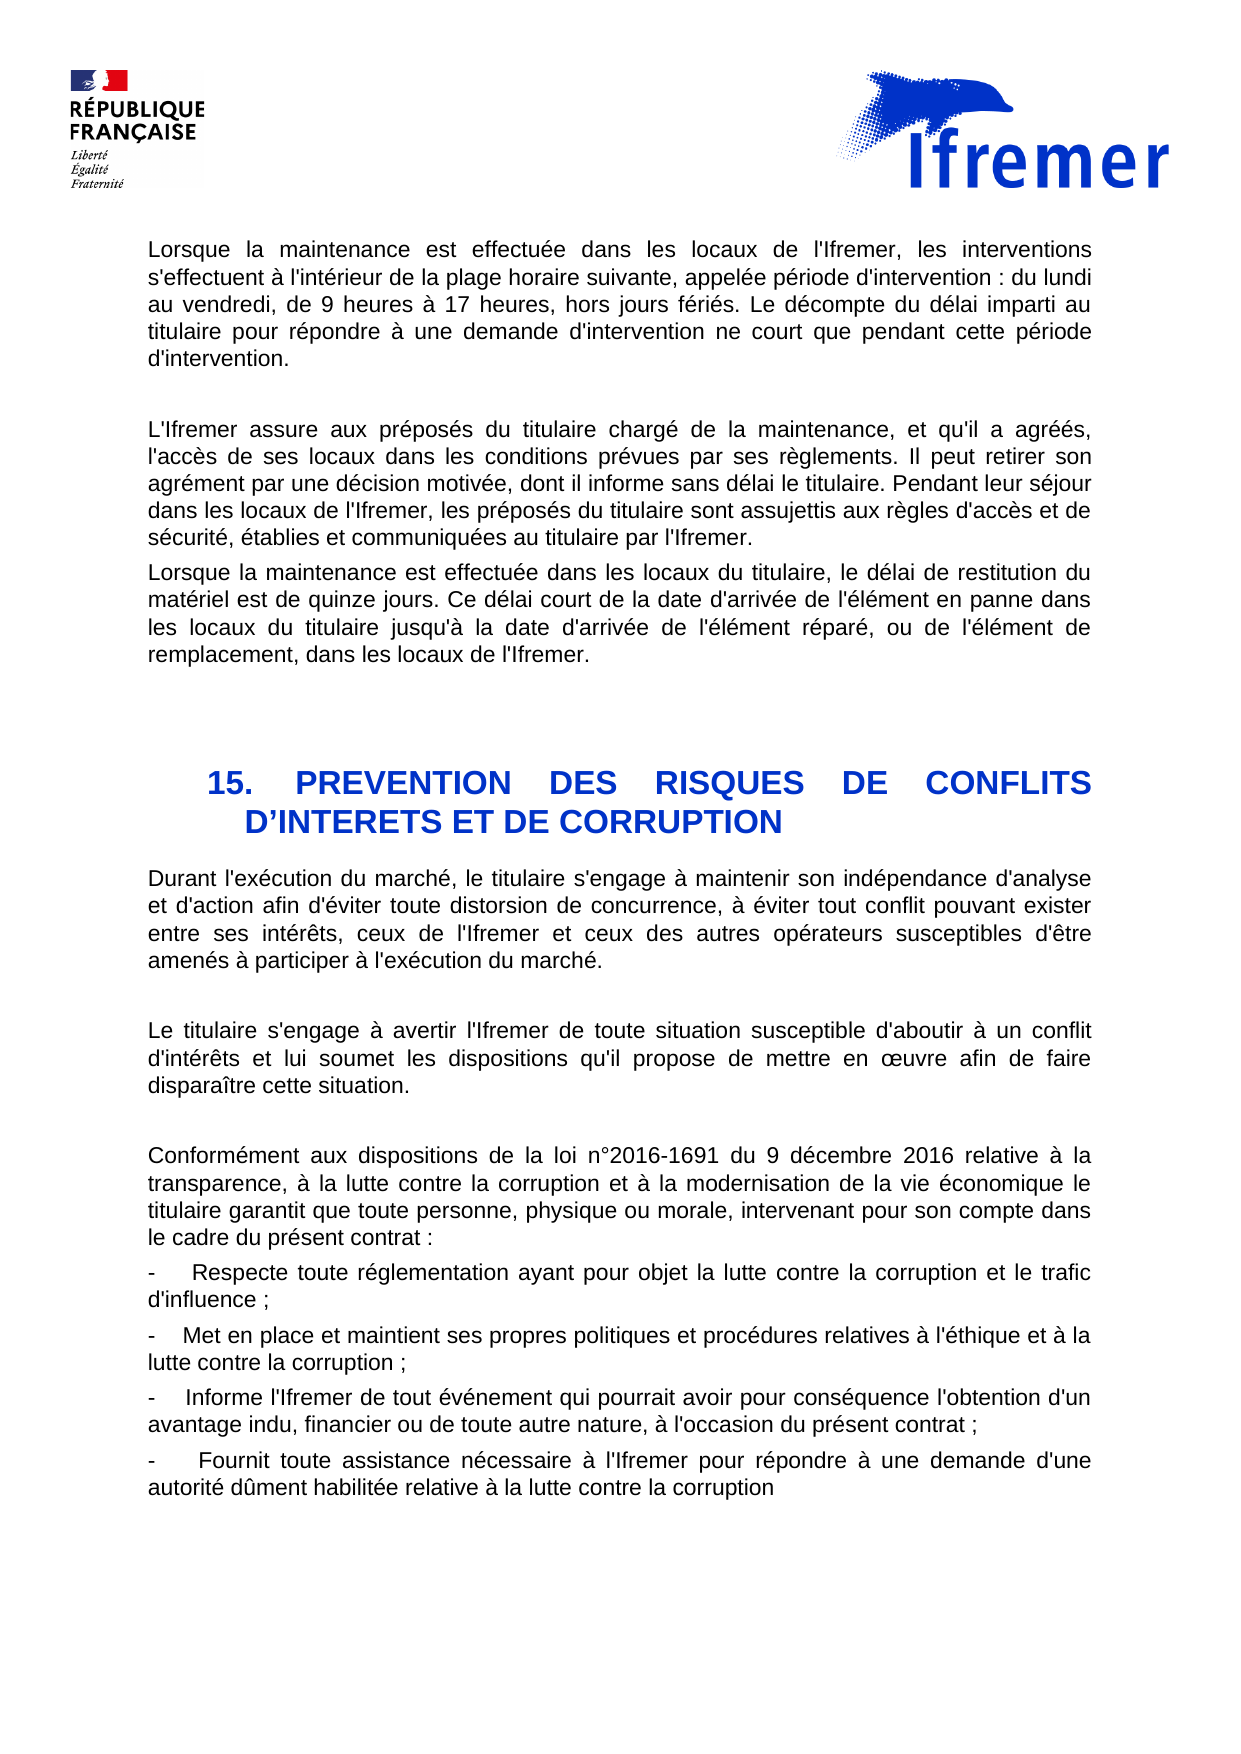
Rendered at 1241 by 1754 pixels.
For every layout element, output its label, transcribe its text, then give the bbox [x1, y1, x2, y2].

text Conformément aux dispositions de la loi n°2016-1691 du 9 décembre 2016 relative à la transparence, à la lutte contre la corruption et à la modernisation de la vie économique le titulaire garantit que toute personne, physique ou morale, intervenant pour son compte dans le cadre du présent contrat : [148, 1142, 1092, 1251]
text Le titulaire s'engage à avertir l'Ifremer de toute situation susceptible d'aboutir à un conflit d'intérêts et lui soumet les dispositions qu'il propose de mettre en œuvre afin de faire disparaître cette situation. [148, 1017, 1092, 1098]
text - Informe l'Ifremer de tout événement qui pourrait avoir pour conséquence l'obtention d'un avantage indu, financier ou de toute autre nature, à l'occasion du présent contrat ; [148, 1384, 1092, 1438]
text Lorsque la maintenance est effectuée dans les locaux de l'Ifremer, les interventions s'effectuent à l'intérieur de la plage horaire suivante, appelée période d'intervention : du lundi au vendredi, de 9 heures à 17 heures, hors jours fériés. Le décompte du délai imparti au titulaire pour répondre à une demande d'intervention ne court que pendant cette période d'intervention. [148, 236, 1092, 372]
text - Met en place et maintient ses propres politiques et procédures relatives à l'éthique et à la lutte contre la corruption ; [148, 1321, 1092, 1376]
text - Respecte toute réglementation ayant pour objet la lutte contre la corruption et le trafic d'influence ; [148, 1259, 1092, 1313]
text Durant l'exécution du marché, le titulaire s'engage à maintenir son indépendance d'analyse et d'action afin d'éviter toute distorsion de concurrence, à éviter tout conflit pouvant exister entre ses intérêts, ceux de l'Ifremer et ceux des autres opérateurs susceptibles d'être amenés à participer à l'exécution du marché. [148, 865, 1092, 973]
picture [836, 70, 1169, 188]
picture [70, 70, 205, 188]
text Lorsque la maintenance est effectuée dans les locaux du titulaire, le délai de restitution du matériel est de quinze jours. Ce délai court de la date d'arrivée de l'élément en panne dans les locaux du titulaire jusqu'à la date d'arrivée de l'élément réparé, ou de l'élément de remplacement, dans les locaux de l'Ifremer. [148, 559, 1092, 667]
subtitle PREVENTION DES RISQUES DE CONFLITS D’INTERETS ET DE CORRUPTION [207, 763, 1092, 840]
text - Fournit toute assistance nécessaire à l'Ifremer pour répondre à une demande d'une autorité dûment habilitée relative à la lutte contre la corruption [148, 1446, 1092, 1501]
text L'Ifremer assure aux préposés du titulaire chargé de la maintenance, et qu'il a agréés, l'accès de ses locaux dans les conditions prévues par ses règlements. Il peut retirer son agrément par une décision motivée, dont il informe sans délai le titulaire. Pendant leur séjour dans les locaux de l'Ifremer, les préposés du titulaire sont assujettis aux règles d'accès et de sécurité, établies et communiquées au titulaire par l'Ifremer. [148, 415, 1092, 551]
